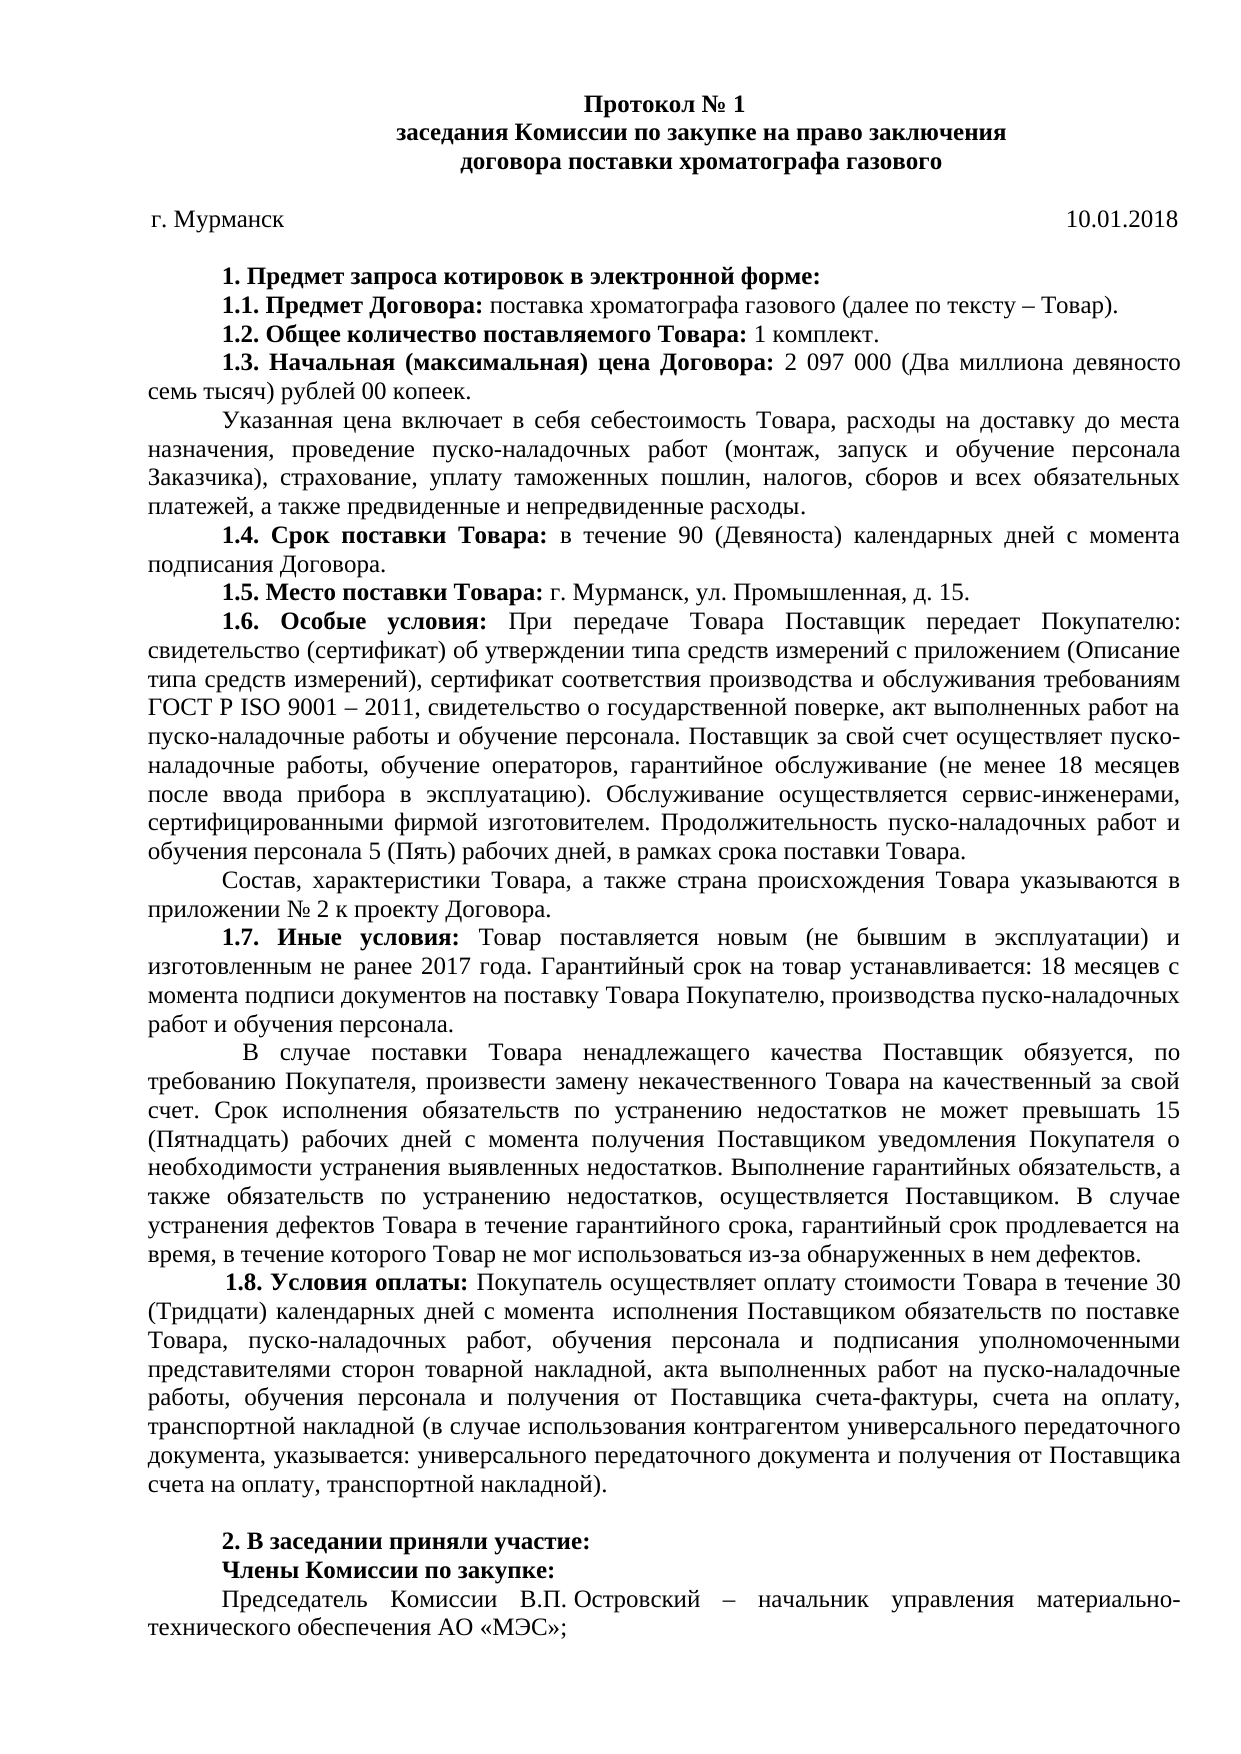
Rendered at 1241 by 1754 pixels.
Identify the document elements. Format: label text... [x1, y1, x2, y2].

text В случае поставки Товара ненадлежащего качества Поставщик обязуется, по требованию Покупателя, произвести замену некачественного Товара на качественный за свой счет. Срок исполнения обязательств по устранению недостатков не может превышать 15 (Пятнадцать) рабочих дней с момента получения Поставщиком уведомления Покупателя о необходимости устранения выявленных недостатков. Выполнение гарантийных обязательств, а также обязательств по устранению недостатков, осуществляется Поставщиком. В случае устранения дефектов Товара в течение гарантийного срока, гарантийный срок продлевается на время, в течение которого Товар не мог использоваться из-за обнаруженных в нем дефектов. [148, 1037, 1181, 1267]
text 1.6. Особые условия: При передаче Товара Поставщик передает Покупателю: свидетельство (сертификат) об утверждении типа средств измерений с приложением (Описание типа средств измерений), сертификат соответствия производства и обслуживания требованиям ГОСТ Р ISO 9001 – 2011, свидетельство о государственной поверке, акт выполненных работ на пуско-наладочные работы и обучение персонала. Поставщик за свой счет осуществляет пуско-наладочные работы, обучение операторов, гарантийное обслуживание (не менее 18 месяцев после ввода прибора в эксплуатацию). Обслуживание осуществляется сервис-инженерами, сертифицированными фирмой изготовителем. Продолжительность пуско-наладочных работ и обучения персонала 5 (Пять) рабочих дней, в рамках срока поставки Товара. [148, 606, 1181, 865]
text 1.2. Общее количество поставляемого Товара: 1 комплект. [148, 319, 1181, 347]
text Состав, характеристики Товара, а также страна происхождения Товара указываются в приложении № 2 к проекту Договора. [148, 865, 1181, 922]
subtitle 2. В заседании приняли участие: [148, 1526, 1181, 1555]
text Члены Комиссии по закупке: [148, 1555, 1181, 1584]
text 1.7. Иные условия: Товар поставляется новым (не бывшим в эксплуатации) и изготовленным не ранее 2017 года. Гарантийный срок на товар устанавливается: 18 месяцев с момента подписи документов на поставку Товара Покупателю, производства пуско-наладочных работ и обучения персонала. [148, 922, 1181, 1037]
text 1.3. Начальная (максимальная) цена Договора: 2 097 000 (Два миллиона девяносто семь тысяч) рублей 00 копеек. [148, 347, 1181, 405]
text г. Мурманск 10.01.2018 [148, 204, 1181, 232]
text 1.4. Срок поставки Товара: в течение 90 (Девяноста) календарных дней с момента подписания Договора. [148, 520, 1181, 577]
text заседания Комиссии по закупке на право заключения [148, 117, 1181, 146]
text 1.8. Условия оплаты: Покупатель осуществляет оплату стоимости Товара в течение 30 (Тридцати) календарных дней с момента исполнения Поставщиком обязательств по поставке Товара, пуско-наладочных работ, обучения персонала и подписания уполномоченными представителями сторон товарной накладной, акта выполненных работ на пуско-наладочные работы, обучения персонала и получения от Поставщика счета-фактуры, счета на оплату, транспортной накладной (в случае использования контрагентом универсального передаточного документа, указывается: универсального передаточного документа и получения от Поставщика счета на оплату, транспортной накладной). [148, 1267, 1181, 1497]
text 1.1. Предмет Договора: поставка хроматографа газового (далее по тексту – Товар). [148, 290, 1181, 319]
text Указанная цена включает в себя себестоимость Товара, расходы на доставку до места назначения, проведение пуско-наладочных работ (монтаж, запуск и обучение персонала Заказчика), страхование, уплату таможенных пошлин, налогов, сборов и всех обязательных платежей, а также предвиденные и непредвиденные расходы. [148, 405, 1181, 520]
text договора поставки хроматографа газового [148, 146, 1181, 175]
text 1.5. Место поставки Товара: г. Мурманск, ул. Промышленная, д. 15. [148, 577, 1181, 606]
text Председатель Комиссии В.П. Островский – начальник управления материально-технического обеспечения АО «МЭС»; [148, 1584, 1181, 1641]
subtitle 1. Предмет запроса котировок в электронной форме: [148, 261, 1181, 290]
text Протокол № 1 [148, 89, 1181, 117]
